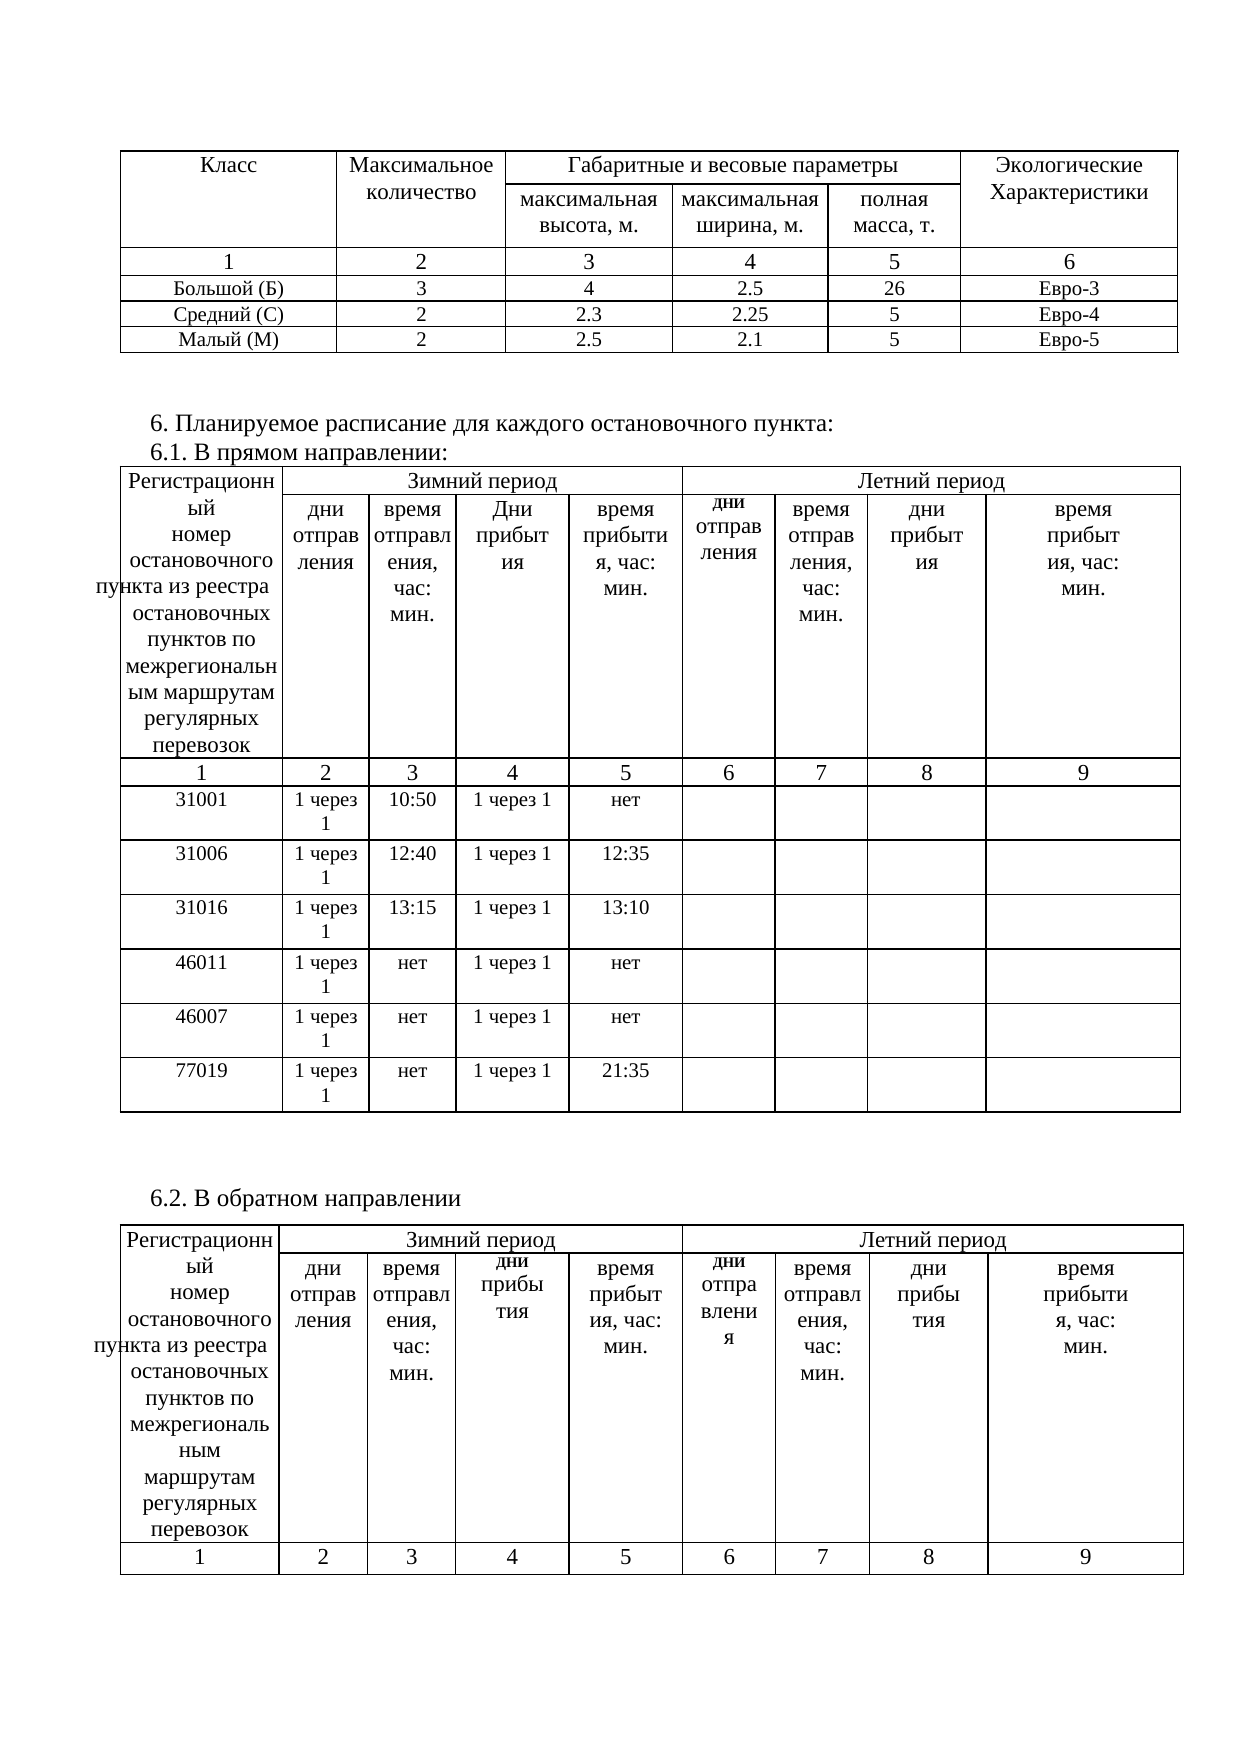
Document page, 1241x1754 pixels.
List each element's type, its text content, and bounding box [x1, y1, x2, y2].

table_cell 3 [368, 1543, 455, 1574]
table_cell нет [570, 950, 682, 1002]
table_cell [987, 895, 1180, 948]
table_cell Малый (М) [121, 327, 336, 351]
table_cell дни прибыт ия [868, 495, 985, 757]
table_cell 8 [870, 1543, 987, 1574]
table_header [121, 1226, 278, 1542]
table_cell максимальная ширина, м. [673, 185, 827, 247]
table_cell 77019 [121, 1058, 282, 1111]
table_cell ДНИ прибы тия [456, 1254, 568, 1542]
table_cell время прибыти я, час: мин. [570, 495, 682, 757]
table_header Регистрационный номер остановочного пункта из реестра остановочных пунктов по межрегиональным маршрутам регулярных перевозок [121, 467, 282, 757]
table_cell 1 [121, 248, 336, 274]
table_cell 5 [829, 302, 960, 326]
table_cell 4 [673, 248, 827, 274]
text 6.1. В прямом направлении: [150, 437, 1090, 466]
table_header Габаритные и весовые параметры [506, 152, 960, 183]
table_cell 2.1 [673, 327, 827, 351]
table_cell [683, 1058, 774, 1111]
table_cell 13:15 [370, 895, 455, 948]
table_cell время отправл ения, час: мин. [370, 495, 455, 757]
table_cell 8 [868, 759, 985, 785]
table_cell 12:40 [370, 841, 455, 894]
table_cell [776, 950, 867, 1002]
table_cell [776, 787, 867, 839]
table_cell [868, 841, 985, 894]
table_cell Дни прибыт ия [457, 495, 568, 757]
table_cell Евро-3 [961, 276, 1177, 300]
table_cell Евро-5 [961, 327, 1177, 351]
table_cell время прибыт ия, час: мин. [987, 495, 1180, 757]
table_cell [868, 895, 985, 948]
table_header Зимний период [280, 1226, 682, 1252]
table_cell [683, 895, 774, 948]
table_cell 1 через 1 [283, 787, 368, 839]
table_cell полная масса, т. [829, 185, 960, 247]
table_cell ДНИ отпра влени я [683, 1254, 775, 1542]
table_cell 2.25 [673, 302, 827, 326]
table_cell нет [370, 1004, 455, 1057]
table_cell 12:35 [570, 841, 682, 894]
table_cell 21:35 [570, 1058, 682, 1111]
table_cell дни отправ ления [280, 1254, 367, 1542]
table_cell [683, 841, 774, 894]
table_cell 46007 [121, 1004, 282, 1057]
text 6.2. В обратном направлении [150, 1183, 1090, 1212]
table_cell дни прибы тия [870, 1254, 987, 1542]
table_cell 9 [987, 759, 1180, 785]
table_cell [868, 1058, 985, 1111]
table_cell 1 через 1 [283, 1058, 368, 1111]
table_cell 2.5 [506, 327, 672, 351]
table_cell 1 через 1 [283, 950, 368, 1002]
table_cell [868, 787, 985, 839]
table_cell 1 через 1 [457, 1004, 568, 1057]
table_cell [776, 895, 867, 948]
table_cell 1 [121, 759, 282, 785]
table_cell 6 [961, 248, 1177, 274]
table_cell 7 [776, 759, 867, 785]
table_cell дни отправ ления [283, 495, 368, 757]
table_cell [987, 787, 1180, 839]
table_cell 2 [337, 248, 505, 274]
table_header Летний период [683, 467, 1180, 493]
table_cell 2.5 [673, 276, 827, 300]
table_header Максимальное количество [337, 152, 505, 247]
table_cell нет [370, 1058, 455, 1111]
table_cell 10:50 [370, 787, 455, 839]
table_cell 5 [829, 327, 960, 351]
table_cell [987, 950, 1180, 1002]
table_cell [776, 1004, 867, 1057]
table_cell Евро-4 [961, 302, 1177, 326]
table_cell 1 через 1 [283, 895, 368, 948]
table_cell [776, 1058, 867, 1111]
table_cell время прибыти я, час: мин. [989, 1254, 1183, 1542]
table_cell 3 [506, 248, 672, 274]
table_cell 5 [829, 248, 960, 274]
table_cell 4 [457, 759, 568, 785]
table_cell 1 [121, 1543, 278, 1574]
table_cell 5 [570, 1543, 682, 1574]
table_cell 1 через 1 [283, 1004, 368, 1057]
table_cell 2 [280, 1543, 367, 1574]
table_cell [683, 1004, 774, 1057]
table_cell 7 [776, 1543, 869, 1574]
table_cell время отправл ения, час: мин. [776, 1254, 869, 1542]
table_cell 6 [683, 1543, 775, 1574]
table_cell Большой (Б) [121, 276, 336, 300]
table_cell нет [370, 950, 455, 1002]
table_cell 31016 [121, 895, 282, 948]
table_cell 31006 [121, 841, 282, 894]
table_cell 1 через 1 [457, 950, 568, 1002]
table_cell 6 [683, 759, 774, 785]
table_cell время прибыт ия, час: мин. [570, 1254, 682, 1542]
table_cell время отправ ления, час: мин. [776, 495, 867, 757]
table_cell 2 [337, 327, 505, 351]
table_header Летний период [683, 1226, 1183, 1252]
table_cell 4 [506, 276, 672, 300]
table_cell [868, 1004, 985, 1057]
text 6. Планируемое расписание для каждого остановочного пункта: [150, 408, 1090, 437]
table_cell [987, 841, 1180, 894]
table_cell 1 через 1 [457, 1058, 568, 1111]
table_cell 1 через 1 [457, 787, 568, 839]
table_cell 3 [337, 276, 505, 300]
table_cell 1 через 1 [457, 841, 568, 894]
table_cell 1 через 1 [457, 895, 568, 948]
table_cell [987, 1004, 1180, 1057]
table_cell 2 [337, 302, 505, 326]
table_cell время отправл ения, час: мин. [368, 1254, 455, 1542]
table_cell 4 [456, 1543, 568, 1574]
table_cell Средний (С) [121, 302, 336, 326]
table_header Класс [121, 152, 336, 247]
table_cell 46011 [121, 950, 282, 1002]
table_cell нет [570, 1004, 682, 1057]
table_cell нет [570, 787, 682, 839]
table_cell [683, 787, 774, 839]
table_cell 5 [570, 759, 682, 785]
table_cell 26 [829, 276, 960, 300]
table_cell [683, 950, 774, 1002]
table_cell [776, 841, 867, 894]
table_cell [987, 1058, 1180, 1111]
table_cell 3 [370, 759, 455, 785]
table_cell ДНИ отправ ления [683, 495, 774, 757]
table_cell [868, 950, 985, 1002]
table_cell 13:10 [570, 895, 682, 948]
table_cell 9 [989, 1543, 1183, 1574]
table_cell 31001 [121, 787, 282, 839]
table_header Экологические Характеристики [961, 152, 1177, 247]
table_cell 2.3 [506, 302, 672, 326]
table_cell 2 [283, 759, 368, 785]
table_cell 1 через 1 [283, 841, 368, 894]
table_cell максимальная высота, м. [506, 185, 672, 247]
table_header Зимний период [283, 467, 682, 493]
